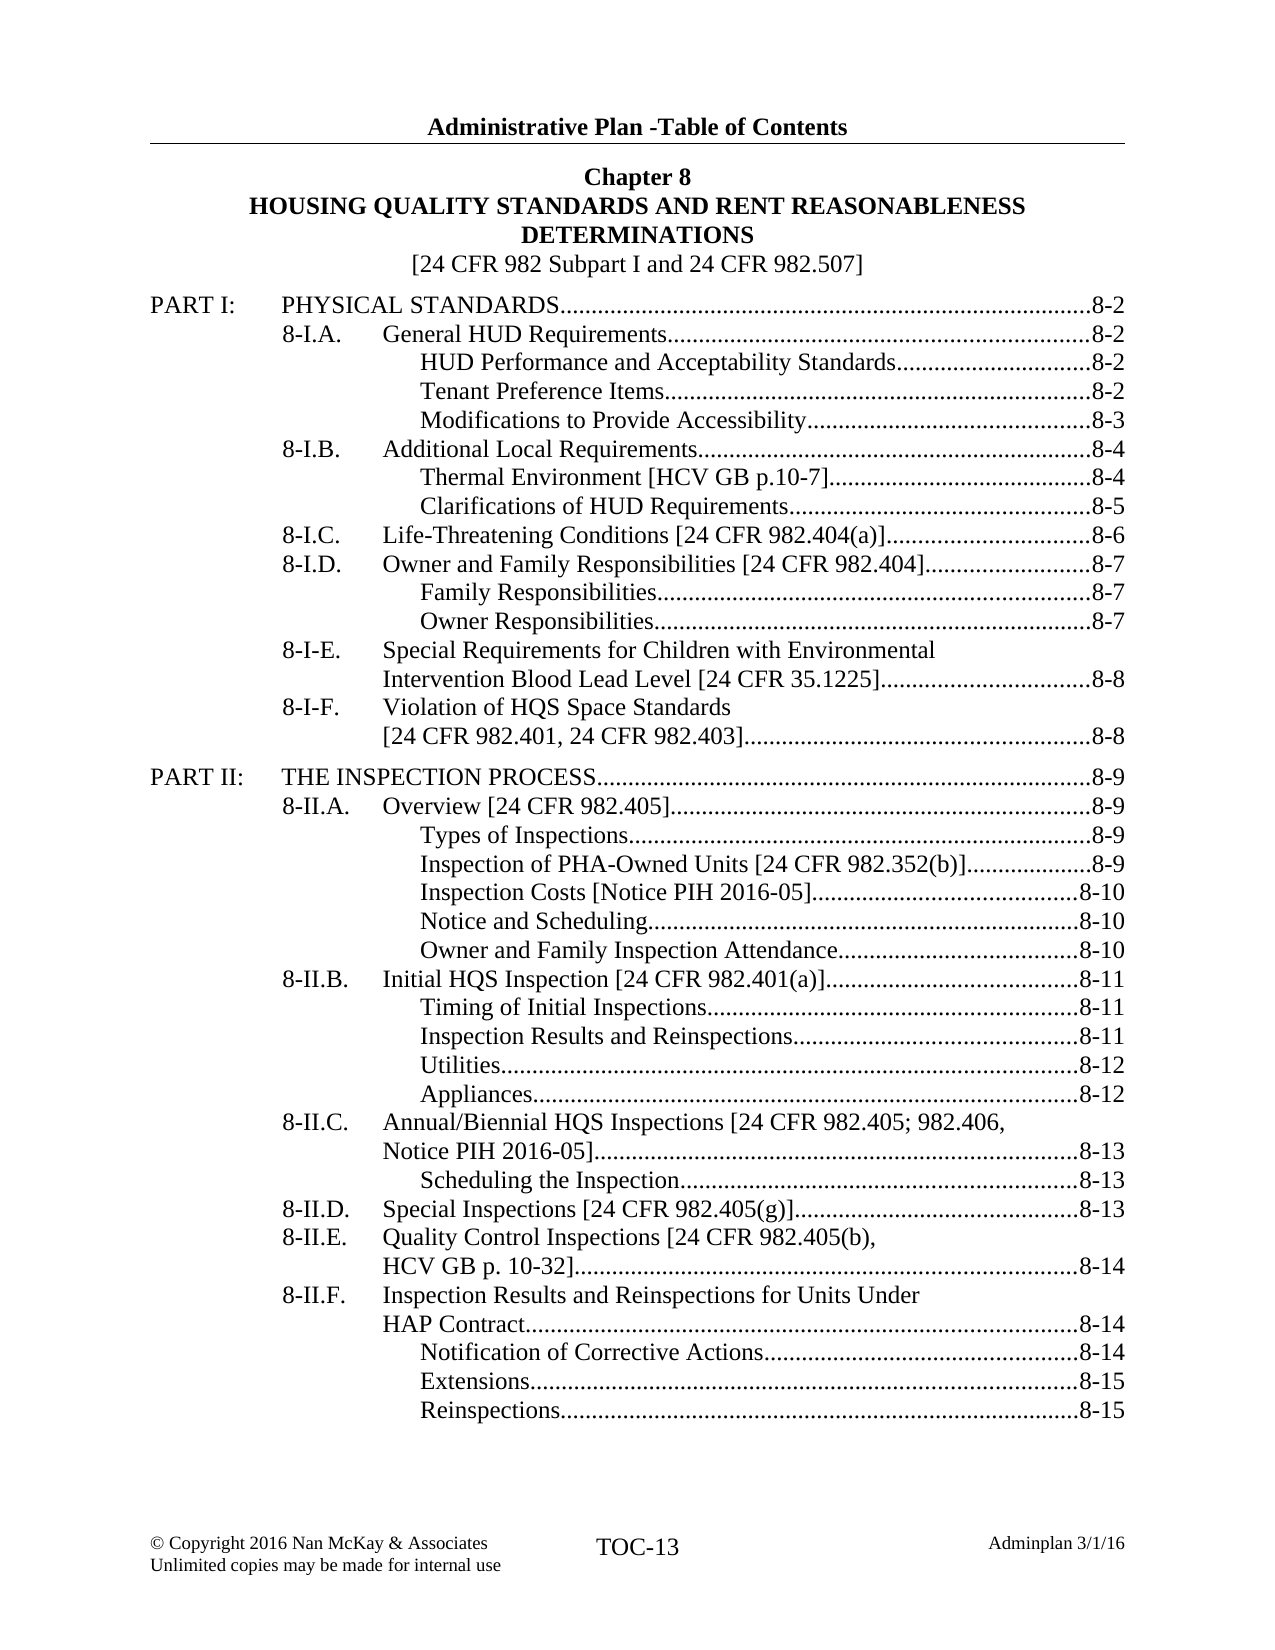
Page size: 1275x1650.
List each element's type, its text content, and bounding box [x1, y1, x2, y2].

text Notification of Corrective Actions 8-14 [420, 1337, 1125, 1366]
text Extensions 8-15 [420, 1366, 1125, 1395]
text Modifications to Provide Accessibility 8-3 [420, 405, 1125, 434]
text Inspection of PHA-Owned Units [24 CFR 982.352(b)] 8-9 [420, 849, 1125, 877]
text Thermal Environment [HCV GB p.10-7] 8-4 [420, 462, 1125, 491]
text 8-II.F. Inspection Results and Reinspections for Units Under HAP Contract 8-14 [282, 1280, 1125, 1337]
title Chapter 8 [150, 162, 1125, 191]
text 8-I-E. Special Requirements for Children with Environmental Intervention Blood Lead Level [24 CFR 35.1225] 8-8 [282, 635, 1125, 692]
text Types of Inspections 8-9 [420, 820, 1125, 849]
title [24 CFR 982 Subpart I and 24 CFR 982.507] [150, 249, 1125, 277]
text Reinspections 8-15 [420, 1395, 1125, 1424]
text 8-I-F. Violation of HQS Space Standards [24 CFR 982.401, 24 CFR 982.403] 8-8 [282, 692, 1125, 750]
text Timing of Initial Inspections 8-11 [420, 992, 1125, 1021]
text PART I: PHYSICAL STANDARDS 8-2 [150, 290, 1125, 319]
text Utilities 8-12 [420, 1050, 1125, 1079]
text 8-I.D. Owner and Family Responsibilities [24 CFR 982.404] 8-7 [282, 549, 1125, 577]
text Inspection Costs [Notice PIH 2016-05] 8-10 [420, 877, 1125, 906]
text Scheduling the Inspection 8-13 [420, 1165, 1125, 1194]
text 8-I.C. Life-Threatening Conditions [24 CFR 982.404(a)] 8-6 [282, 520, 1125, 549]
text Tenant Preference Items 8-2 [420, 376, 1125, 405]
text PART II: THE INSPECTION PROCESS 8-9 [150, 762, 1125, 791]
title HOUSING QUALITY STANDARDS AND RENT REASONABLENESS DETERMINATIONS [150, 191, 1125, 249]
text Notice and Scheduling 8-10 [420, 906, 1125, 935]
text 8-I.B. Additional Local Requirements 8-4 [282, 434, 1125, 462]
text Inspection Results and Reinspections 8-11 [420, 1021, 1125, 1050]
text 8-II.C. Annual/Biennial HQS Inspections [24 CFR 982.405; 982.406, Notice PIH 2016-05] 8-13 [282, 1107, 1125, 1165]
text 8-II.D. Special Inspections [24 CFR 982.405(g)] 8-13 [282, 1194, 1125, 1222]
text Owner and Family Inspection Attendance 8-10 [420, 935, 1125, 964]
text HUD Performance and Acceptability Standards 8-2 [420, 347, 1125, 376]
text 8-I.A. General HUD Requirements 8-2 [282, 319, 1125, 347]
text Owner Responsibilities 8-7 [420, 606, 1125, 635]
text 8-II.B. Initial HQS Inspection [24 CFR 982.401(a)] 8-11 [282, 964, 1125, 992]
text 8-II.A. Overview [24 CFR 982.405] 8-9 [282, 791, 1125, 820]
text Appliances 8-12 [420, 1079, 1125, 1107]
text Family Responsibilities 8-7 [420, 577, 1125, 606]
text 8-II.E. Quality Control Inspections [24 CFR 982.405(b), HCV GB p. 10-32] 8-14 [282, 1222, 1125, 1280]
text Clarifications of HUD Requirements 8-5 [420, 491, 1125, 520]
